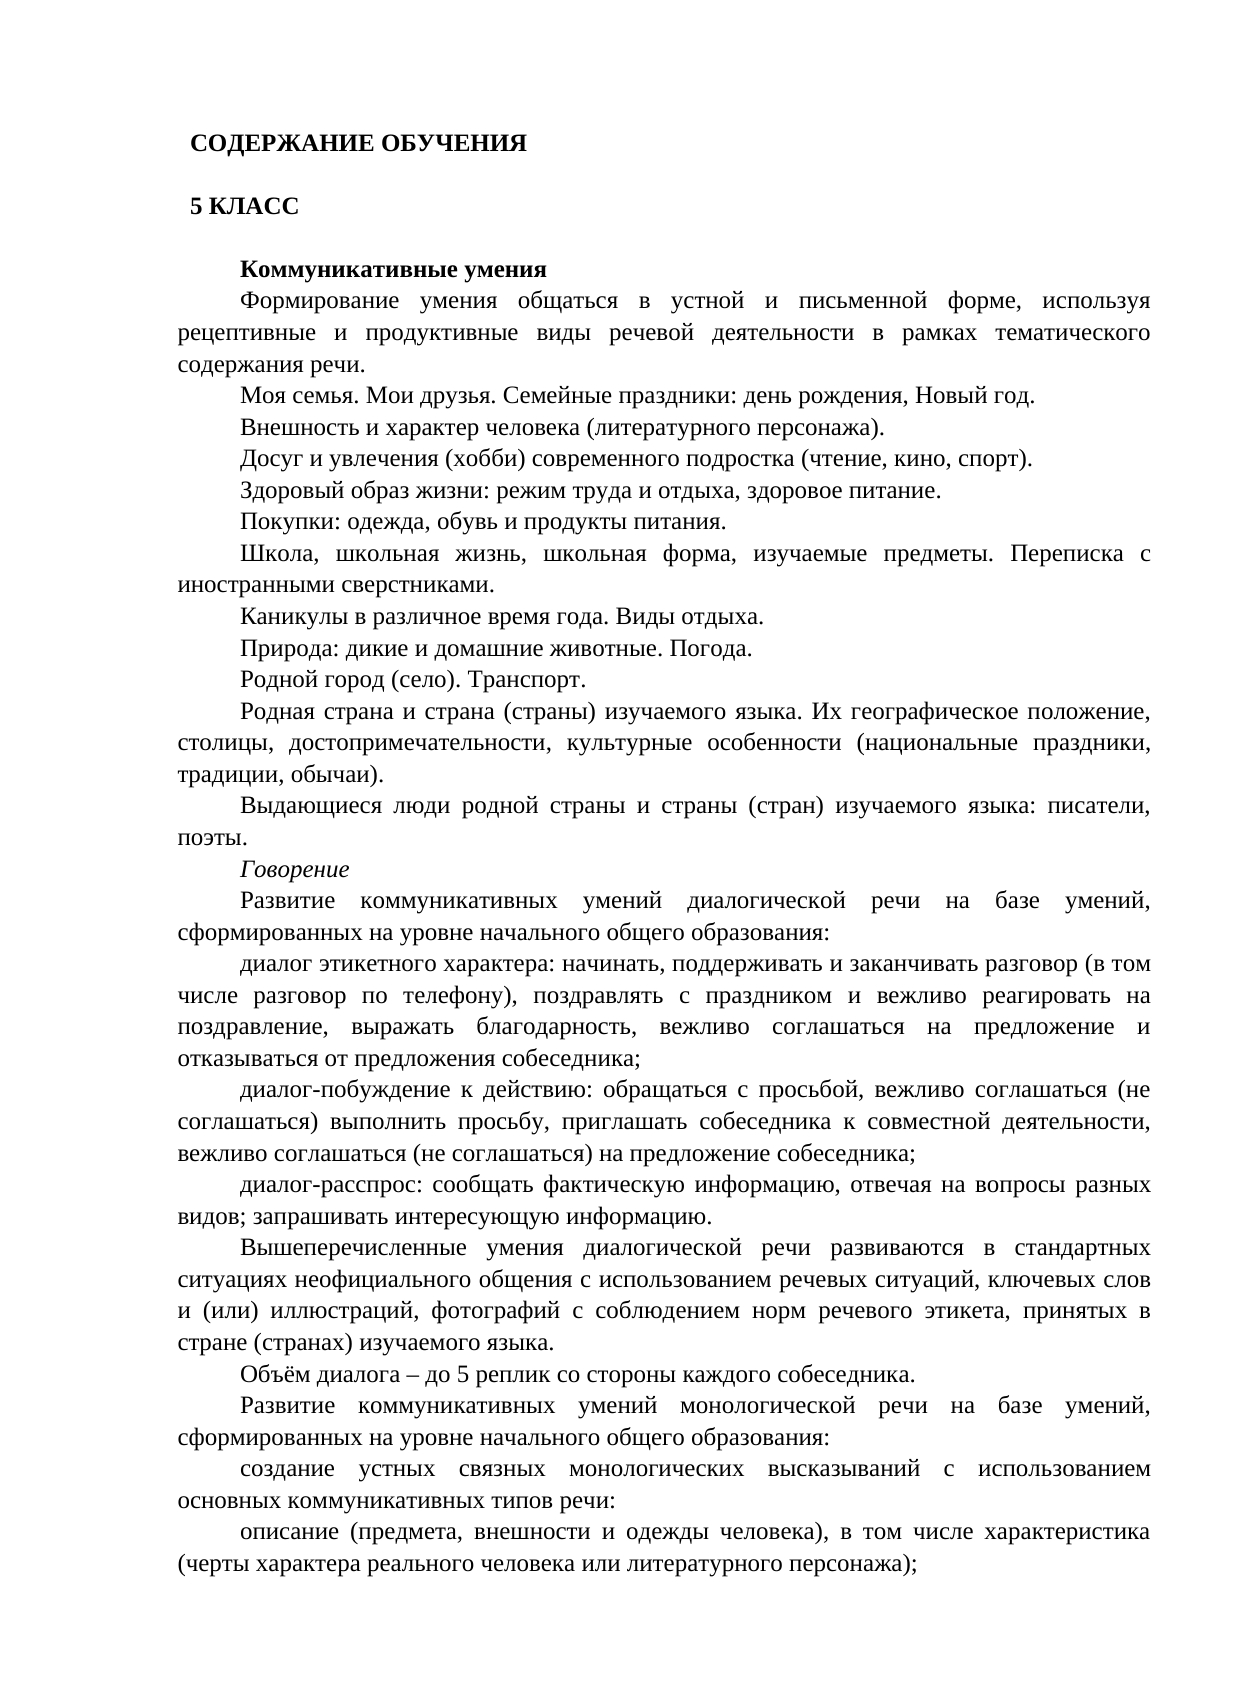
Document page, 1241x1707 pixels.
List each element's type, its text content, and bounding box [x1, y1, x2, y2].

text Говорение [177, 854, 1152, 882]
text Формирование умения общаться в устной и письменной форме, используя рецептивные и продуктивные виды речевой деятельности в рамках тематического содержания речи. [177, 286, 1152, 377]
text Покупки: одежда, обувь и продукты питания. [177, 506, 1152, 535]
text Досуг и увлечения (хобби) современного подростка (чтение, кино, спорт). [177, 443, 1152, 472]
text Здоровый образ жизни: режим труда и отдыха, здоровое питание. [177, 475, 1152, 504]
text Коммуникативные умения [177, 254, 1152, 283]
text 5 КЛАСС [190, 191, 1152, 219]
text ​СОДЕРЖАНИЕ ОБУЧЕНИЯ [190, 128, 1152, 156]
text создание устных связных монологических высказываний с использованием основных коммуникативных типов речи: [177, 1453, 1152, 1514]
text Природа: дикие и домашние животные. Погода. [177, 633, 1152, 661]
text диалог-побуждение к действию: обращаться с просьбой, вежливо соглашаться (не соглашаться) выполнить просьбу, приглашать собеседника к совместной деятельности, вежливо соглашаться (не соглашаться) на предложение собеседника; [177, 1074, 1152, 1166]
text диалог этикетного характера: начинать, поддерживать и заканчивать разговор (в том числе разговор по телефону), поздравлять с праздником и вежливо реагировать на поздравление, выражать благодарность, вежливо соглашаться на предложение и отказываться от предложения собеседника; [177, 948, 1152, 1072]
text Объём диалога – до 5 реплик со стороны каждого собеседника. [177, 1359, 1152, 1387]
text Родная страна и страна (страны) изучаемого языка. Их географическое положение, столицы, достопримечательности, культурные особенности (национальные праздники, традиции, обычаи). [177, 696, 1152, 788]
text Развитие коммуникативных умений монологической речи на базе умений, сформированных на уровне начального общего образования: [177, 1390, 1152, 1451]
text Развитие коммуникативных умений диалогической речи на базе умений, сформированных на уровне начального общего образования: [177, 885, 1152, 946]
text Каникулы в различное время года. Виды отдыха. [177, 601, 1152, 630]
text Выдающиеся люди родной страны и страны (стран) изучаемого языка: писатели, поэты. [177, 791, 1152, 851]
text Школа, школьная жизнь, школьная форма, изучаемые предметы. Переписка с иностранными сверстниками. [177, 538, 1152, 598]
text Вышеперечисленные умения диалогической речи развиваются в стандартных ситуациях неофициального общения с использованием речевых ситуаций, ключевых слов и (или) иллюстраций, фотографий с соблюдением норм речевого этикета, принятых в стране (странах) изучаемого языка. [177, 1232, 1152, 1356]
text Внешность и характер человека (литературного персонажа). [177, 412, 1152, 441]
text Моя семья. Мои друзья. Семейные праздники: день рождения, Новый год. [177, 380, 1152, 409]
text описание (предмета, внешности и одежды человека), в том числе характеристика (черты характера реального человека или литературного персонажа); [177, 1516, 1152, 1577]
text диалог-расспрос: сообщать фактическую информацию, отвечая на вопросы разных видов; запрашивать интересующую информацию. [177, 1169, 1152, 1229]
text Родной город (село). Транспорт. [177, 664, 1152, 693]
